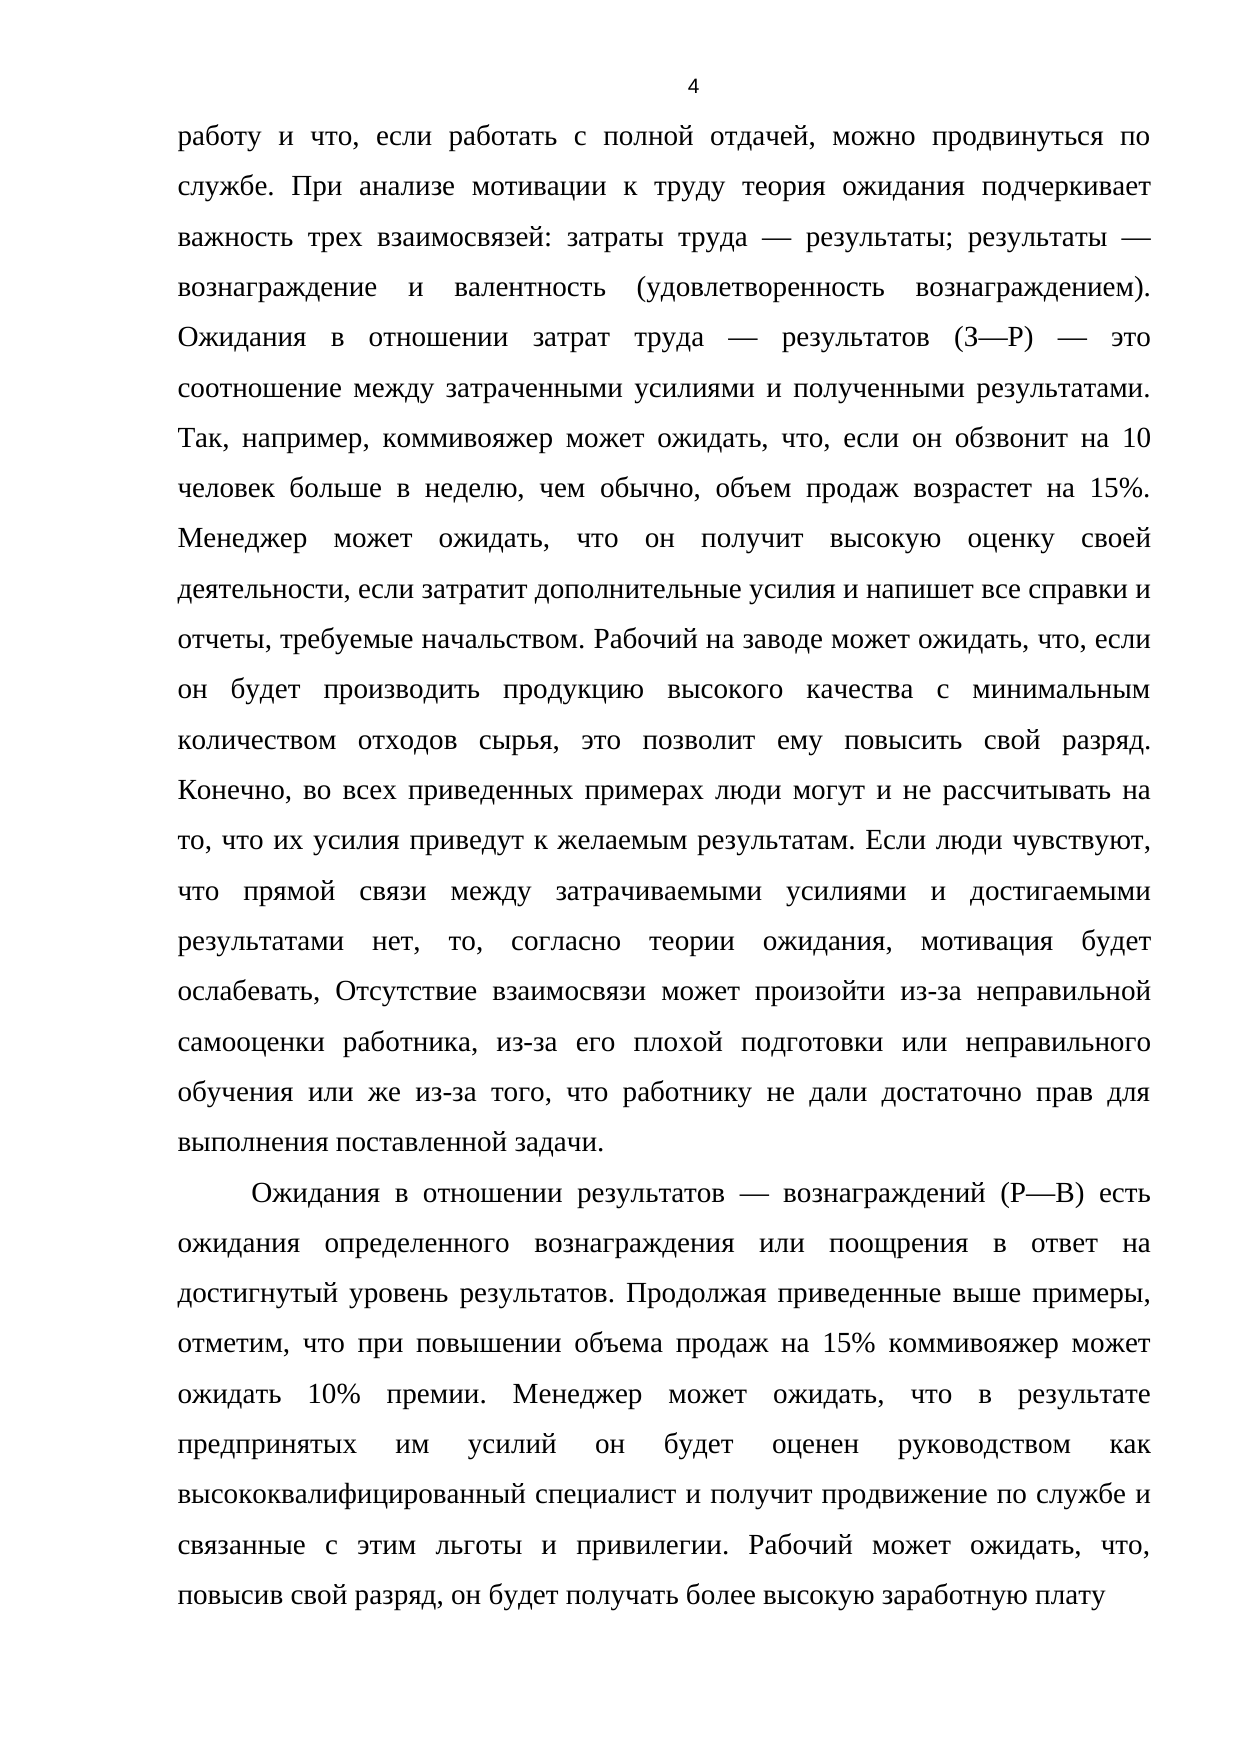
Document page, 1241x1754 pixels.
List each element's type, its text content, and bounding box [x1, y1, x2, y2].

text Ожидания в отношении результатов — вознаграждений (Р—В) есть ожидания определенного вознаграждения или поощрения в ответ на достигнутый уровень результатов. Продолжая приведенные выше примеры, отметим, что при повышении объема продаж на 15% коммивояжер может ожидать 10% премии. Менеджер может ожидать, что в результате предпринятых им усилий он будет оценен руководством как высококвалифицированный специалист и получит продвижение по службе и связанные с этим льготы и привилегии. Рабочий может ожидать, что, повысив свой разряд, он будет получать более высокую заработную плату [177, 1175, 1152, 1611]
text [177, 118, 1152, 1158]
